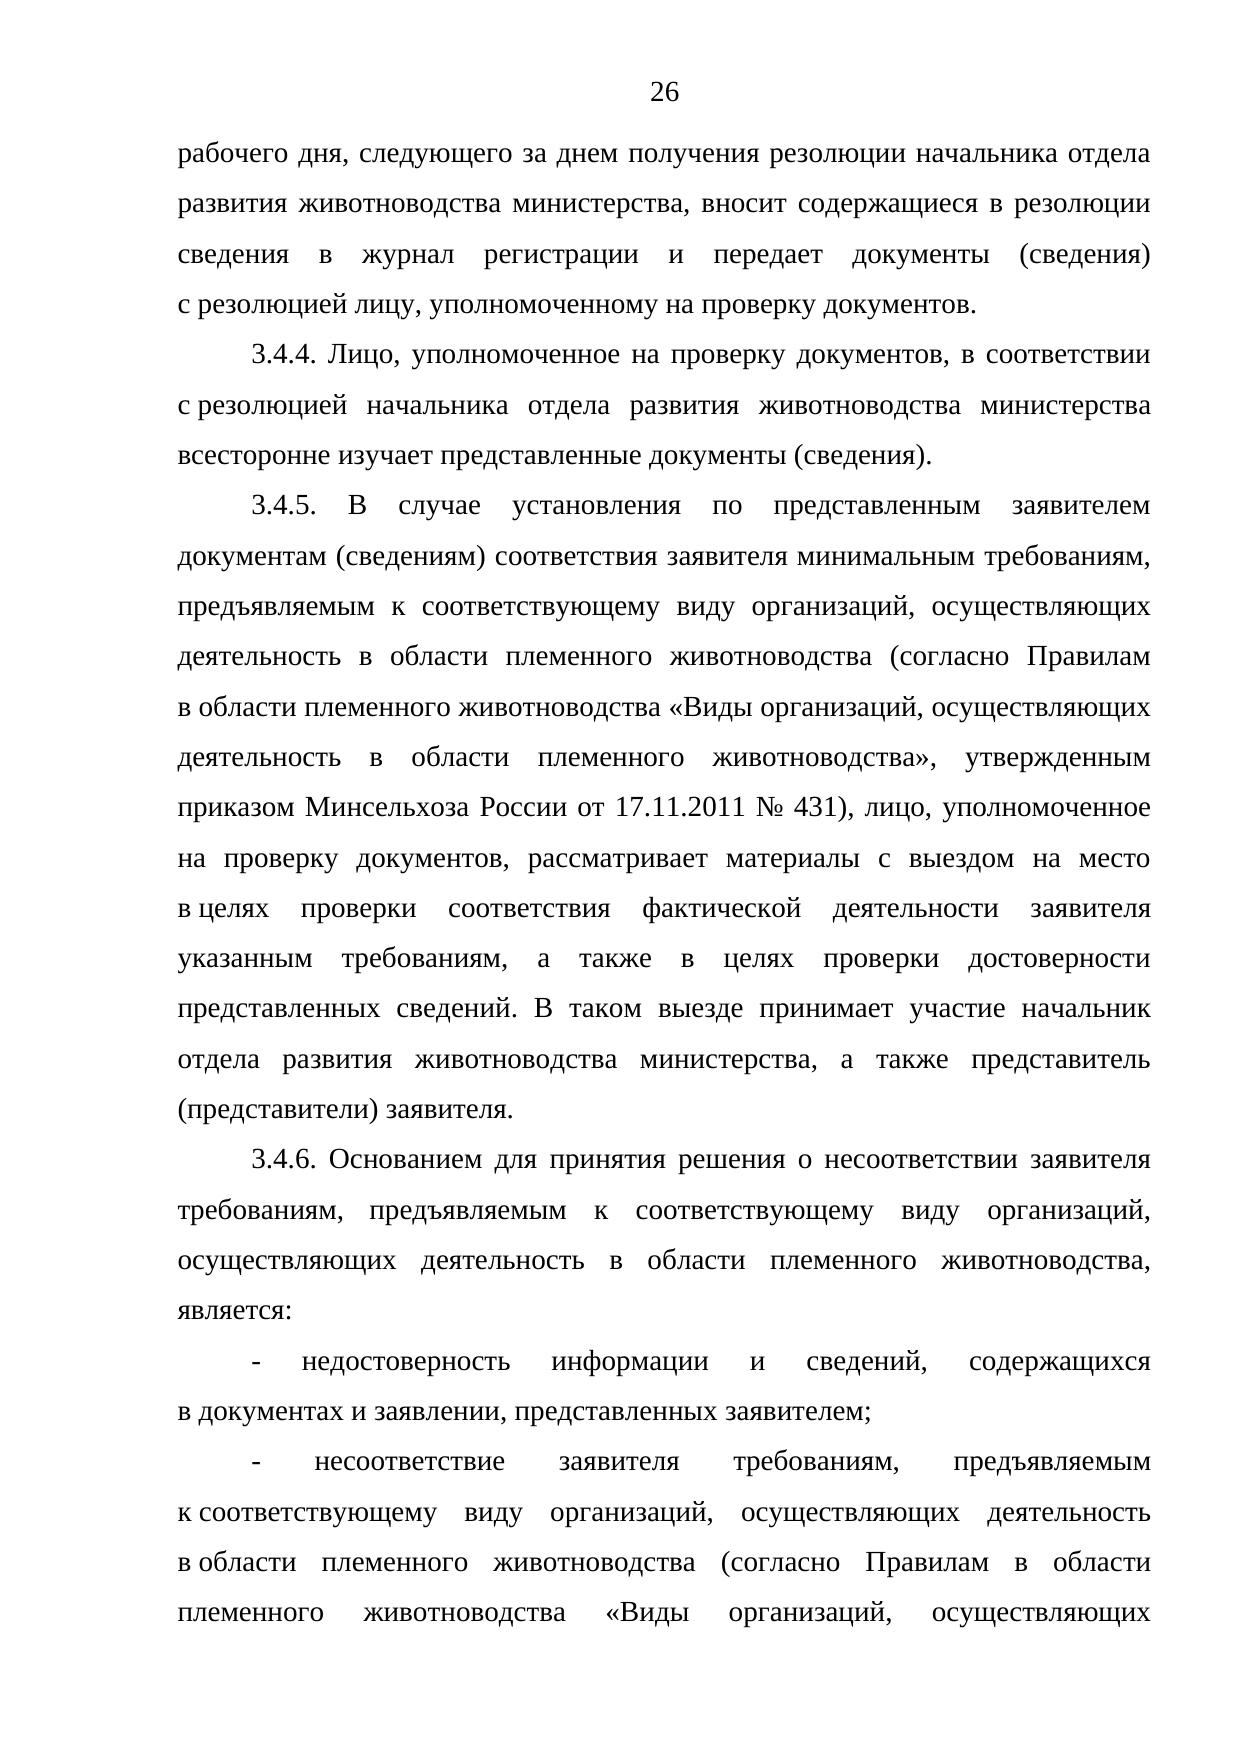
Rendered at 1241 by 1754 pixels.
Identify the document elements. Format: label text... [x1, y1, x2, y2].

list - недостоверность информации и сведений, содержащихся в документах и заявлении, представленных заявителем; [177, 1343, 1152, 1427]
list 3.4.6. Основанием для принятия решения о несоответствии заявителя требованиям, предъявляемым к соответствующему виду организаций, осуществляющих деятельность в области племенного животноводства, является: [177, 1142, 1152, 1326]
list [177, 1443, 1152, 1628]
text 3.4.5. В случае установления по представленным заявителем документам (сведениям) соответствия заявителя минимальным требованиям, предъявляемым к соответствующему виду организаций, осуществляющих деятельность в области племенного животноводства (согласно Правилам в области племенного животноводства «Виды организаций, осуществляющих деятельность в области племенного животноводства», утвержденным приказом Минсельхоза России от 17.11.2011 № 431), лицо, уполномоченное на проверку документов, рассматривает материалы с выездом на место в целях проверки соответствия фактической деятельности заявителя указанным требованиям, а также в целях проверки достоверности представленных сведений. В таком выезде принимает участие начальник отдела развития животноводства министерства, а также представитель (представители) заявителя. [177, 487, 1152, 1125]
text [177, 135, 1152, 320]
text 3.4.4. Лицо, уполномоченное на проверку документов, в соответствии с резолюцией начальника отдела развития животноводства министерства всесторонне изучает представленные документы (сведения). [177, 337, 1152, 471]
